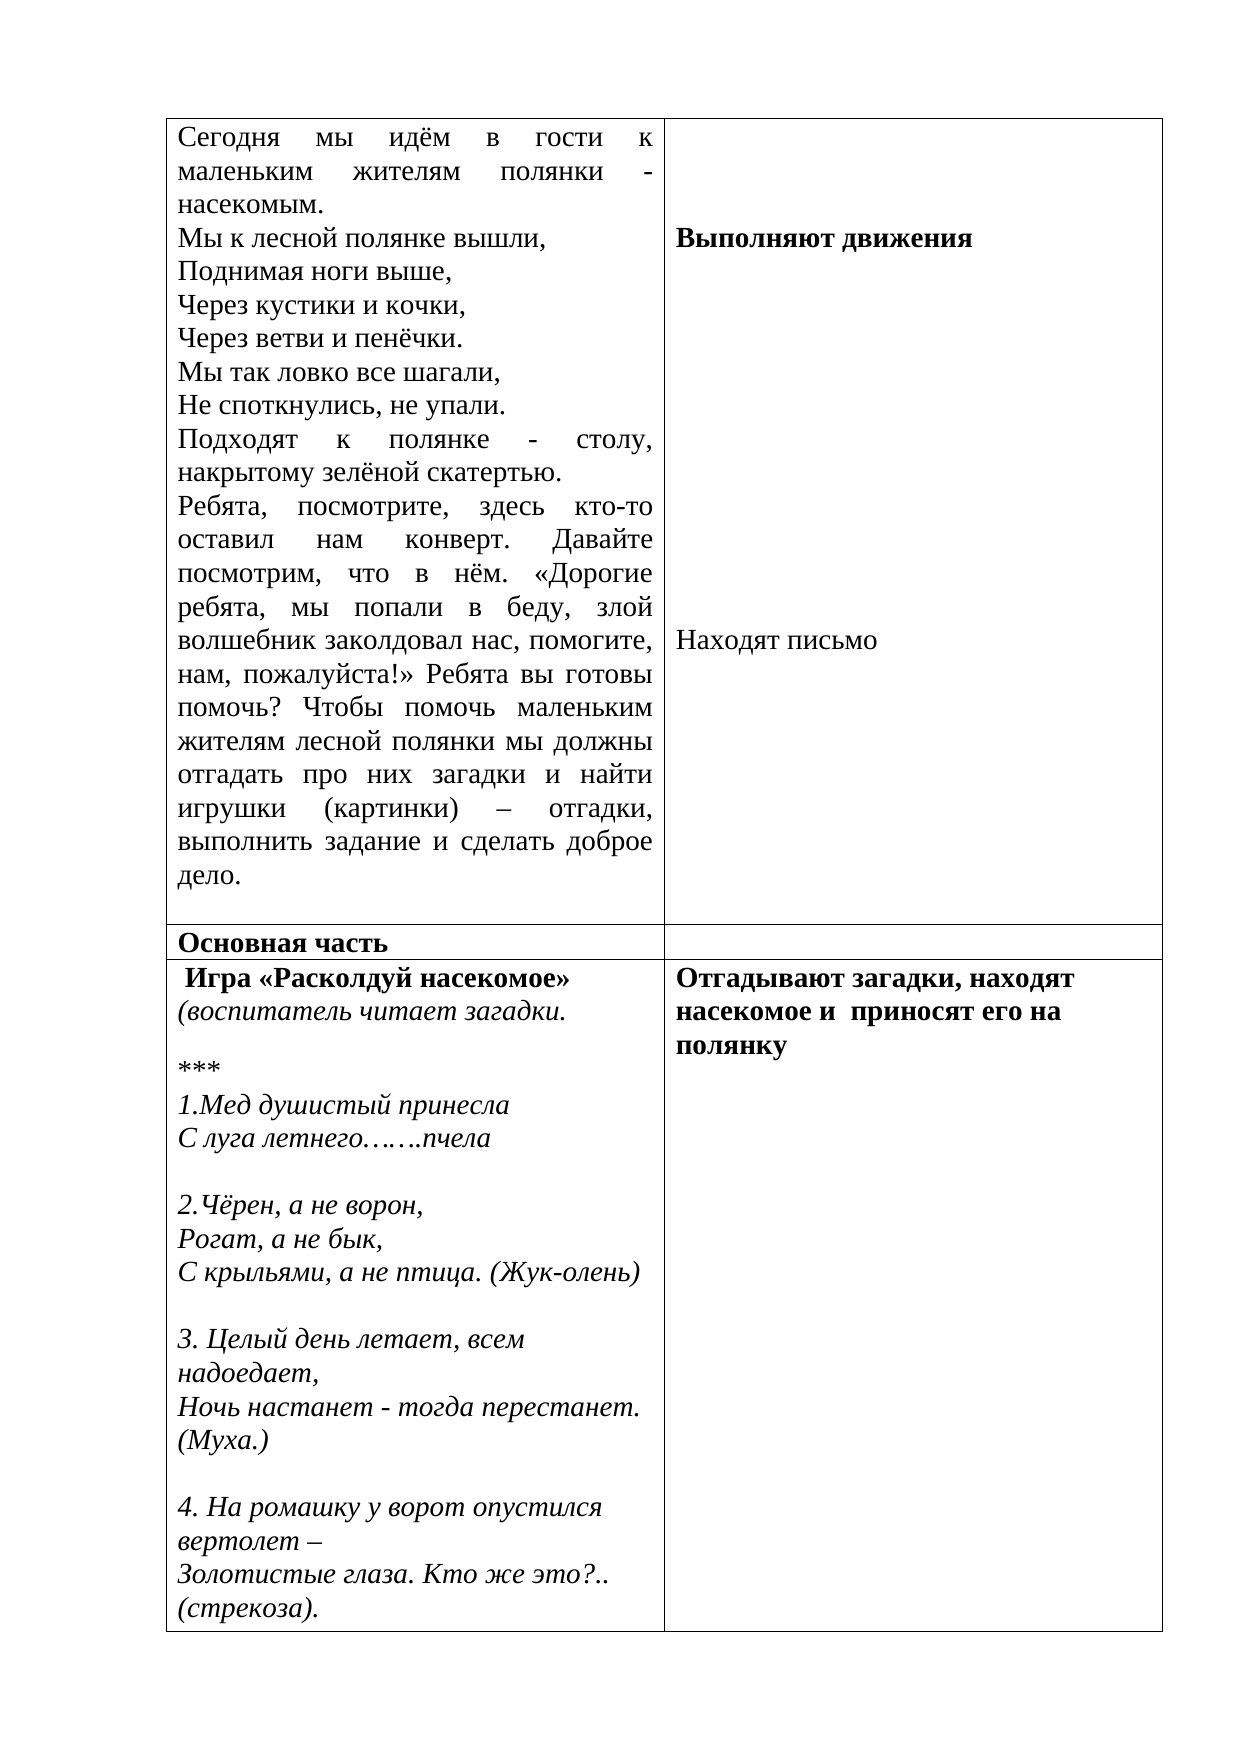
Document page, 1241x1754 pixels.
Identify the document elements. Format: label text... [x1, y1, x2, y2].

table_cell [167, 119, 664, 924]
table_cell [665, 960, 1162, 1631]
table_cell Основная часть [167, 925, 664, 959]
table_cell [665, 925, 1162, 959]
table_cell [665, 119, 1162, 924]
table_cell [167, 960, 664, 1631]
